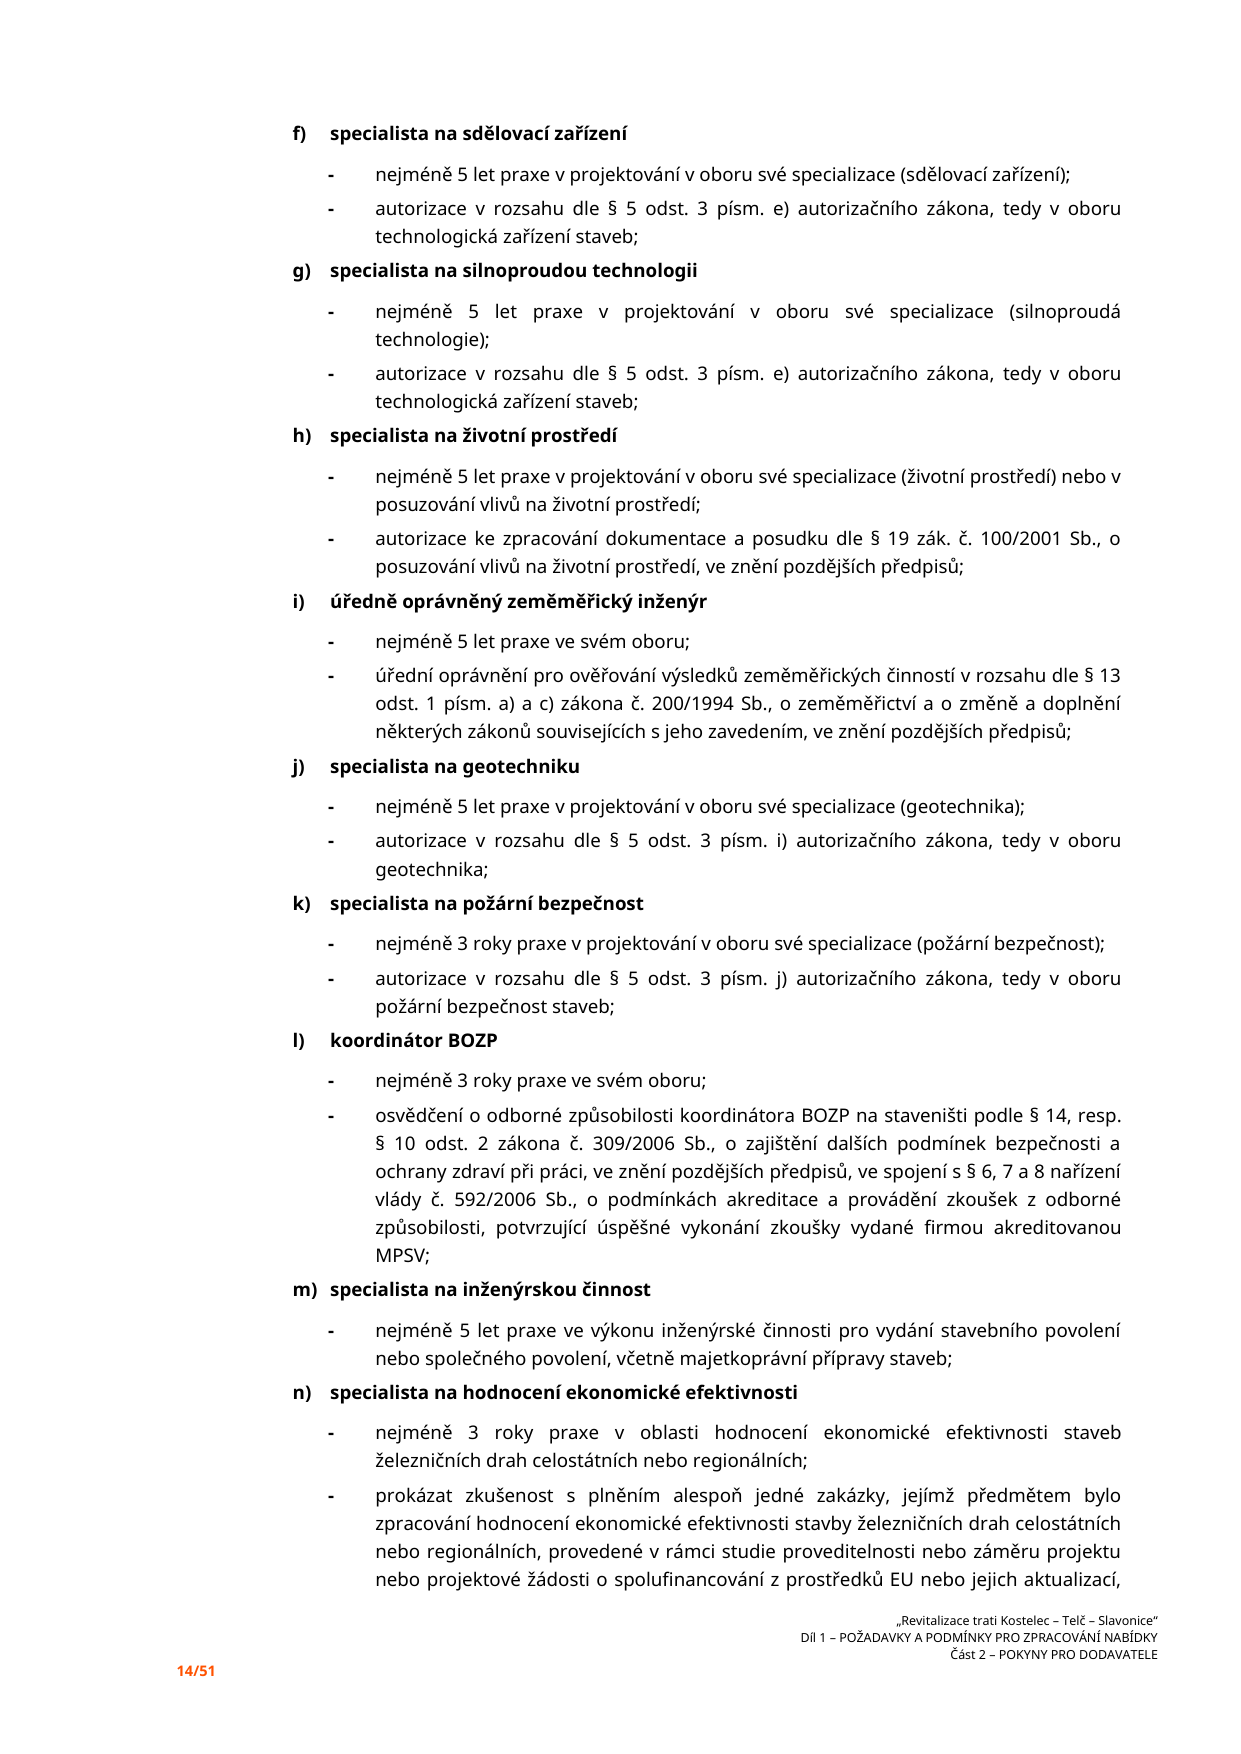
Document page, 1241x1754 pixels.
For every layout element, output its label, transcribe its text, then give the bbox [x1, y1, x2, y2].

list specialista na sdělovací zařízení [292, 121, 1122, 146]
text nejméně 5 let praxe v projektování v oboru své specializace (sdělovací zařízení); [328, 161, 1122, 187]
text nejméně 3 roky praxe v oblasti hodnocení ekonomické efektivnosti staveb železničních drah celostátních nebo regionálních; [328, 1420, 1122, 1473]
text nejméně 5 let praxe v projektování v oboru své specializace (silnoproudá technologie); [328, 298, 1122, 352]
list specialista na silnoproudou technologii [292, 258, 1122, 283]
list úředně oprávněný zeměměřický inženýr [292, 588, 1122, 613]
list specialista na požární bezpečnost [292, 890, 1122, 916]
text nejméně 5 let praxe ve výkonu inženýrské činnosti pro vydání stavebního povolení nebo společného povolení, včetně majetkoprávní přípravy staveb; [328, 1317, 1122, 1370]
text nejméně 5 let praxe v projektování v oboru své specializace (geotechnika); [328, 793, 1122, 819]
list koordinátor BOZP [292, 1027, 1122, 1053]
text nejméně 5 let praxe ve svém oboru; [328, 628, 1122, 654]
text autorizace ke zpracování dokumentace a posudku dle § 19 zák. č. 100/2001 Sb., o posuzování vlivů na životní prostředí, ve znění pozdějších předpisů; [328, 526, 1122, 579]
list specialista na životní prostředí [292, 423, 1122, 448]
text autorizace v rozsahu dle § 5 odst. 3 písm. i) autorizačního zákona, tedy v oboru geotechnika; [328, 828, 1122, 881]
text autorizace v rozsahu dle § 5 odst. 3 písm. j) autorizačního zákona, tedy v oboru požární bezpečnost staveb; [328, 965, 1122, 1018]
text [328, 1482, 1122, 1592]
list specialista na geotechniku [292, 753, 1122, 778]
list specialista na hodnocení ekonomické efektivnosti [292, 1379, 1122, 1405]
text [328, 195, 1122, 249]
text nejméně 3 roky praxe v projektování v oboru své specializace (požární bezpečnost); [328, 931, 1122, 956]
list specialista na inženýrskou činnost [292, 1276, 1122, 1302]
text osvědčení o odborné způsobilosti koordinátora BOZP na staveništi podle § 14, resp. § 10 odst. 2 zákona č. 309/2006 Sb., o zajištění dalších podmínek bezpečnosti a ochrany zdraví při práci, ve znění pozdějších předpisů, ve spojení s § 6, 7 a 8 nařízení vlády č. 592/2006 Sb., o podmínkách akreditace a provádění zkoušek z odborné způsobilosti, potvrzující úspěšné vykonání zkoušky vydané firmou akreditovanou MPSV; [328, 1102, 1122, 1268]
text nejméně 3 roky praxe ve svém oboru; [328, 1068, 1122, 1093]
text nejméně 5 let praxe v projektování v oboru své specializace (životní prostředí) nebo v posuzování vlivů na životní prostředí; [328, 463, 1122, 517]
text autorizace v rozsahu dle § 5 odst. 3 písm. e) autorizačního zákona, tedy v oboru technologická zařízení staveb; [328, 361, 1122, 414]
text úřední oprávnění pro ověřování výsledků zeměměřických činností v rozsahu dle § 13 odst. 1 písm. a) a c) zákona č. 200/1994 Sb., o zeměměřictví a o změně a doplnění některých zákonů souvisejících s jeho zavedením, ve znění pozdějších předpisů; [328, 663, 1122, 744]
